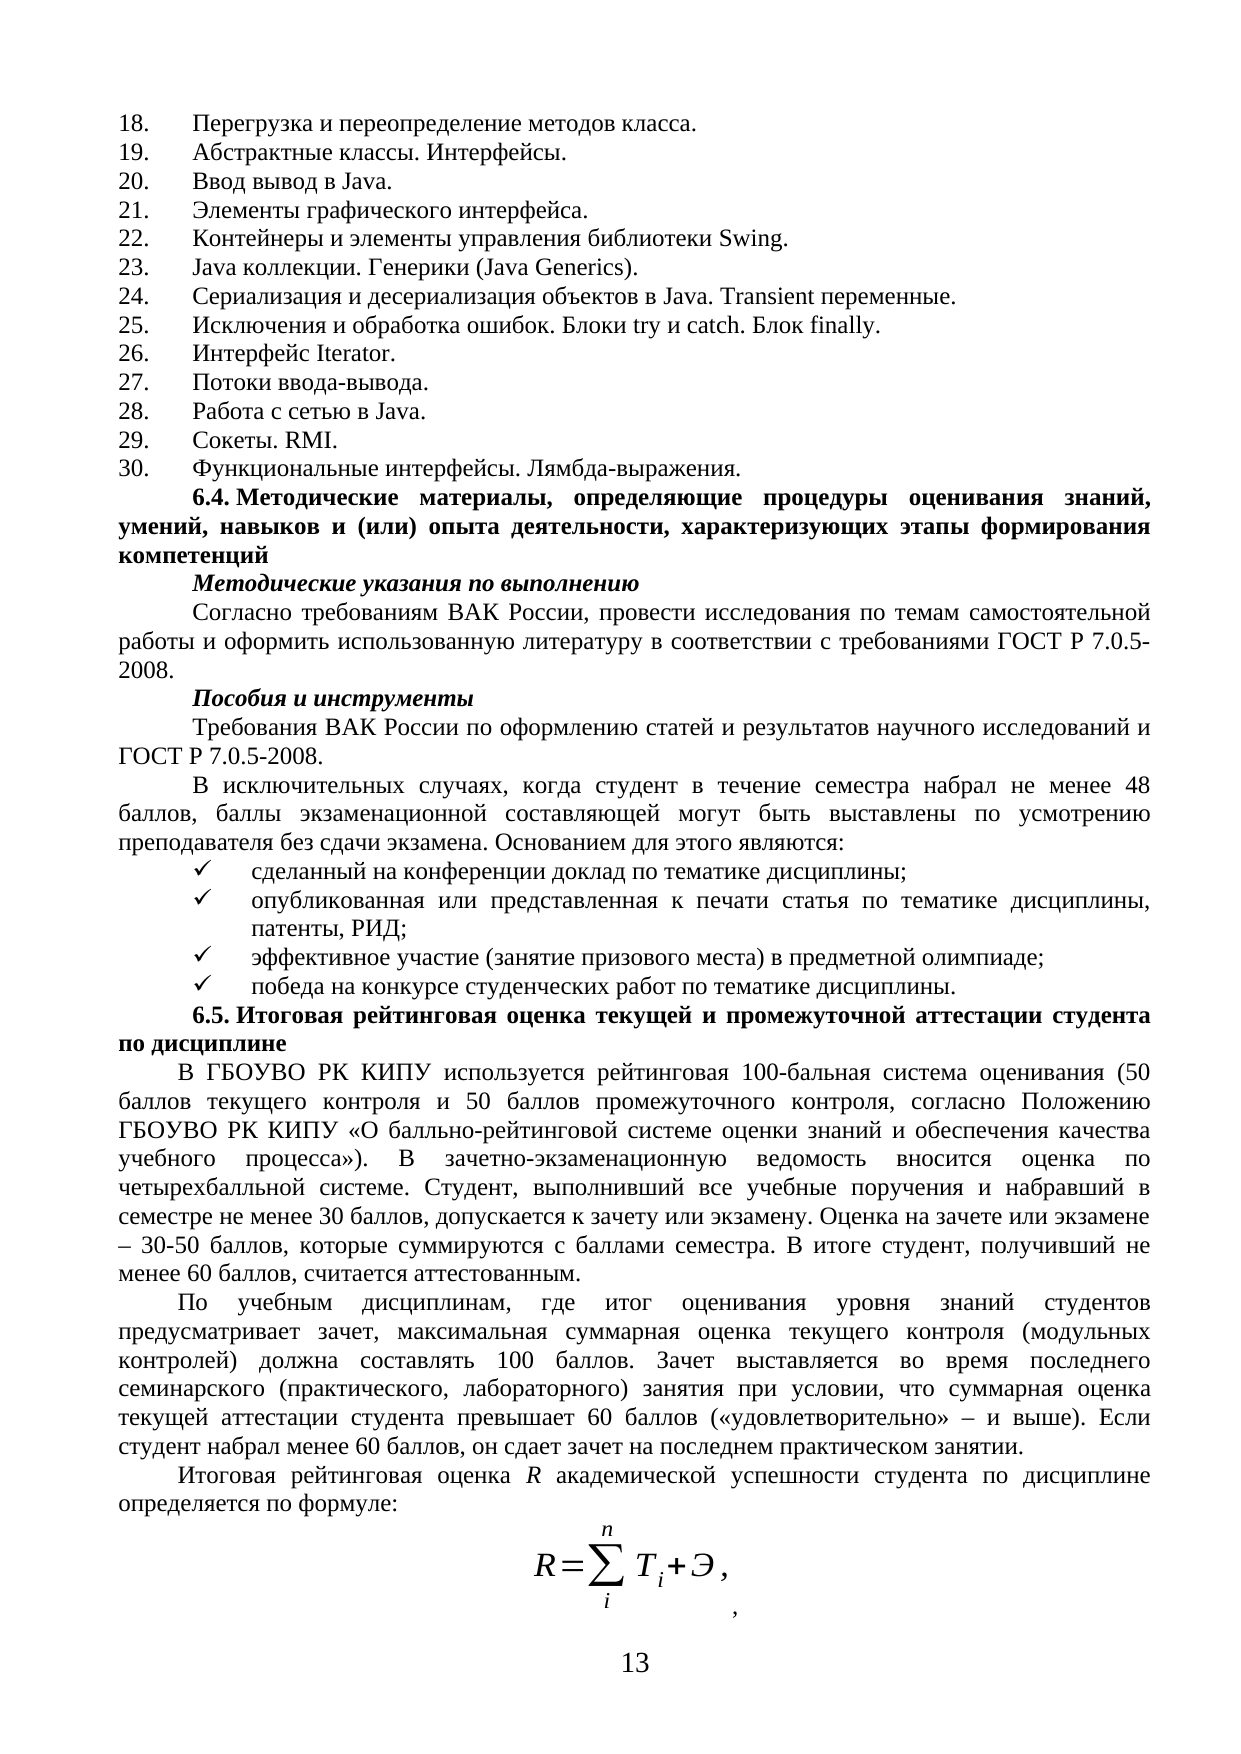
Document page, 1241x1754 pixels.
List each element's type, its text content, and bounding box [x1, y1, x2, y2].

list Функциональные интерфейсы. Лямбда-выражения. [118, 453, 1152, 482]
subtitle 6.5. Итоговая рейтинговая оценка текущей и промежуточной аттестации студента по дисциплине [118, 1000, 1152, 1057]
list Сокеты. RMI. [118, 425, 1152, 453]
list Перегрузка и переопределение методов класса. [118, 108, 1152, 137]
text В ГБОУВО РК КИПУ используется рейтинговая 100-бальная система оценивания (50 баллов текущего контроля и 50 баллов промежуточного контроля, согласно Положению ГБОУВО РК КИПУ «О балльно-рейтинговой системе оценки знаний и обеспечения качества учебного процесса»). В зачетно-экзаменационную ведомость вносится оценка по четырехбалльной системе. Студент, выполнивший все учебные поручения и набравший в семестре не менее 30 баллов, допускается к зачету или экзамену. Оценка на зачете или экзамене – 30-50 баллов, которые суммируются с баллами семестра. В итоге студент, получивший не менее 60 баллов, считается аттестованным. [118, 1057, 1152, 1287]
text По учебным дисциплинам, где итог оценивания уровня знаний студентов предусматривает зачет, максимальная суммарная оценка текущего контроля (модульных контролей) должна составлять 100 баллов. Зачет выставляется во время последнего семинарского (практического, лабораторного) занятия при условии, что суммарная оценка текущей аттестации студента превышает 60 баллов («удовлетворительно» – и выше). Если студент набрал менее 60 баллов, он сдает зачет на последнем практическом занятии. [118, 1287, 1152, 1460]
list Интерфейс Iterator. [118, 338, 1152, 367]
list Исключения и обработка ошибок. Блоки try и catch. Блок finally. [118, 310, 1152, 338]
list Контейнеры и элементы управления библиотеки Swing. [118, 223, 1152, 252]
subtitle 6.4. Методические материалы, определяющие процедуры оценивания знаний, умений, навыков и (или) опыта деятельности, характеризующих этапы формирования компетенций [118, 482, 1152, 568]
list победа на конкурсе студенческих работ по тематике дисциплины. [192, 971, 1152, 1000]
list Сериализация и десериализация объектов в Java. Transient переменные. [118, 281, 1152, 310]
list сделанный на конференции доклад по тематике дисциплины; [192, 856, 1152, 885]
list опубликованная или представленная к печати статья по тематике дисциплины, патенты, РИД; [192, 885, 1152, 942]
list Ввод вывод в Java. [118, 166, 1152, 195]
list Элементы графического интерфейса. [118, 195, 1152, 223]
list Абстрактные классы. Интерфейсы. [118, 137, 1152, 166]
text , [118, 1517, 1152, 1619]
text Согласно требованиям ВАК России, провести исследования по темам самостоятельной работы и оформить использованную литературу в соответствии с требованиями ГОСТ Р 7.0.5-2008. [118, 597, 1152, 683]
list Java коллекции. Генерики (Java Generics). [118, 252, 1152, 281]
text Требования ВАК России по оформлению статей и результатов научного исследований и ГОСТ Р 7.0.5-2008. [118, 712, 1152, 770]
text Методические указания по выполнению [118, 568, 1152, 597]
text Пособия и инструменты [118, 683, 1152, 712]
list эффективное участие (занятие призового места) в предметной олимпиаде; [192, 942, 1152, 971]
text Итоговая рейтинговая оценка R академической успешности студента по дисциплине определяется по формуле: [118, 1460, 1152, 1517]
list Потоки ввода-вывода. [118, 367, 1152, 396]
text В исключительных случаях, когда студент в течение семестра набрал не менее 48 баллов, баллы экзаменационной составляющей могут быть выставлены по усмотрению преподавателя без сдачи экзамена. Основанием для этого являются: [118, 770, 1152, 856]
list Работа с сетью в Java. [118, 396, 1152, 425]
